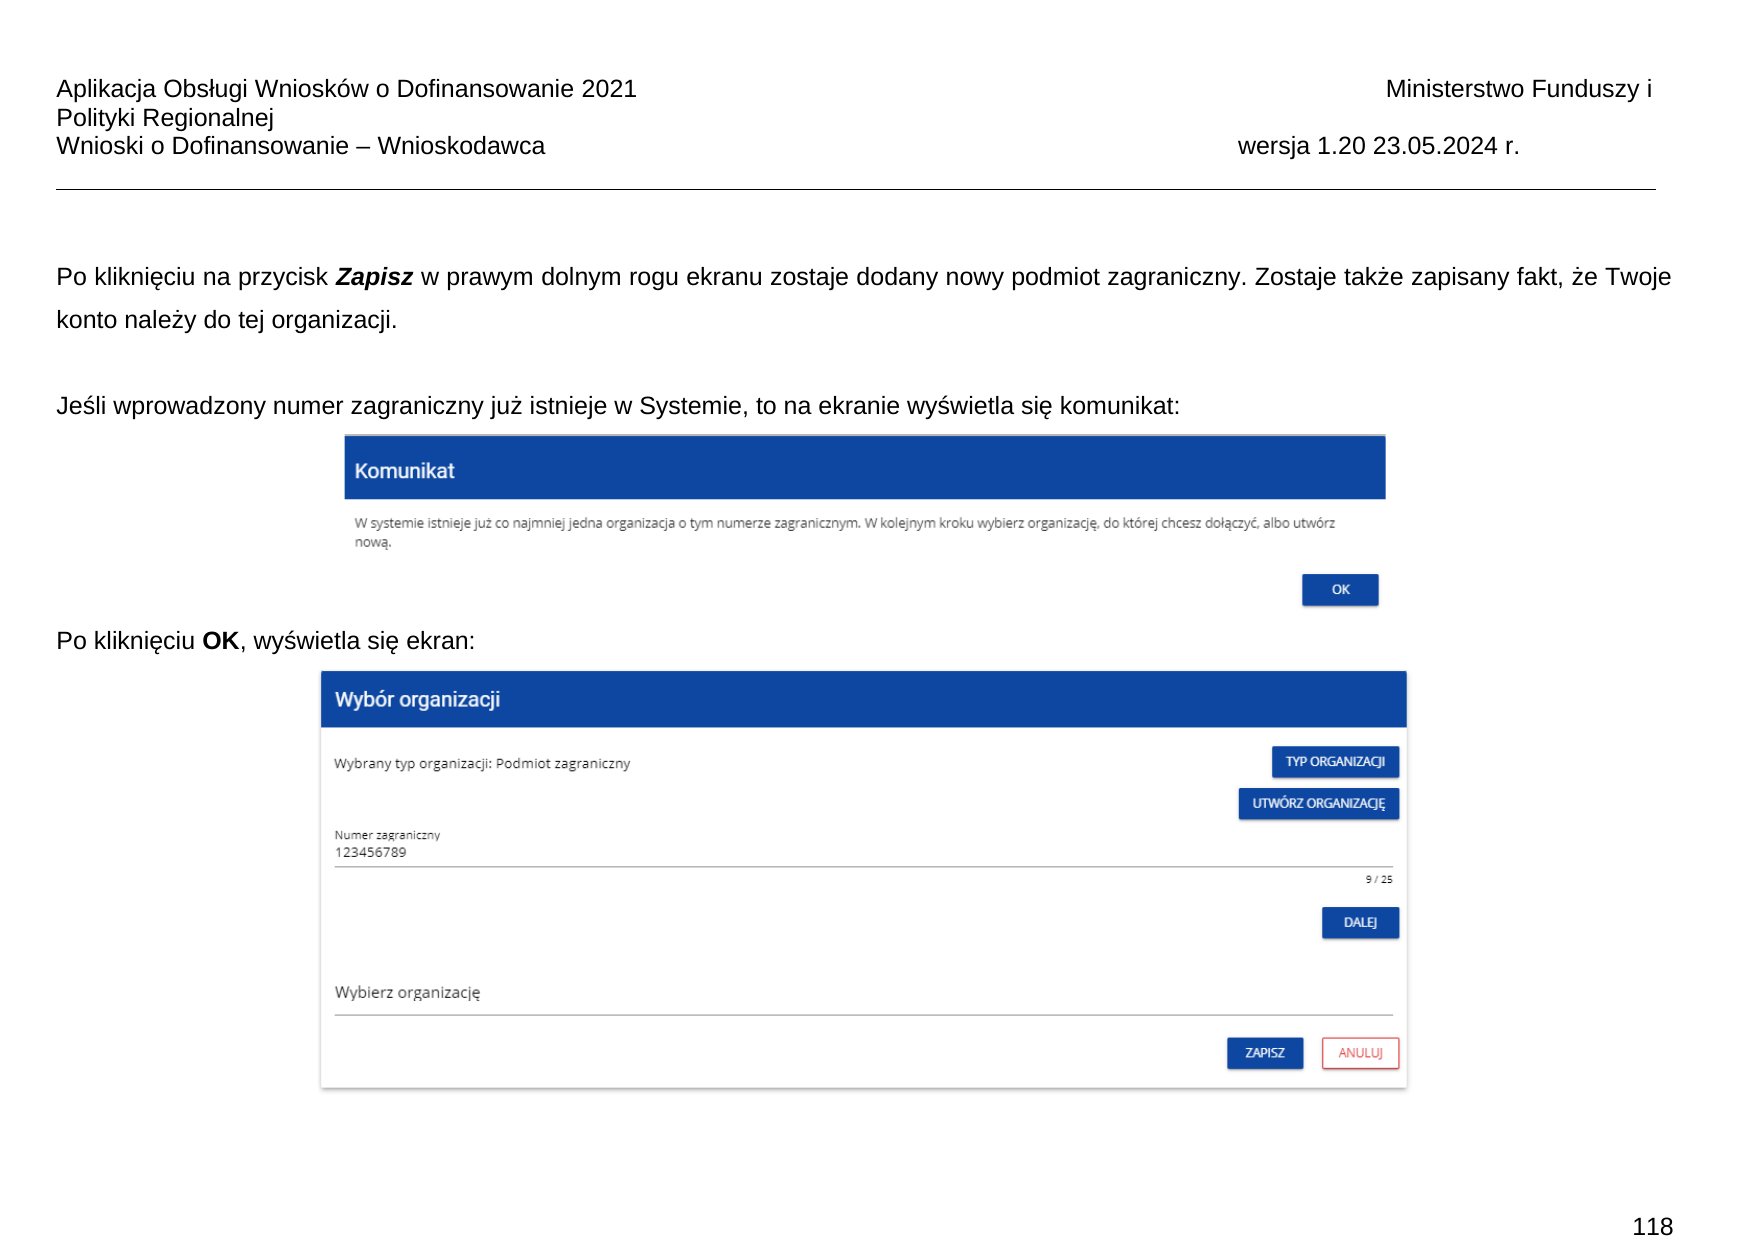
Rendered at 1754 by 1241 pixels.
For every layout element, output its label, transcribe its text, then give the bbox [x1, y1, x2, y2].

picture [317, 669, 1413, 1095]
text Po kliknięciu na przycisk Zapisz w prawym dolnym rogu ekranu zostaje dodany nowy podmiot zagraniczny. Zostaje także zapisany fakt, że Twoje konto należy do tej organizacji. [56, 262, 1674, 334]
picture [344, 434, 1386, 612]
text Po kliknięciu OK, wyświetla się ekran: [56, 626, 1674, 655]
text Jeśli wprowadzony numer zagraniczny już istnieje w Systemie, to na ekranie wyświetla się komunikat: [56, 391, 1674, 420]
